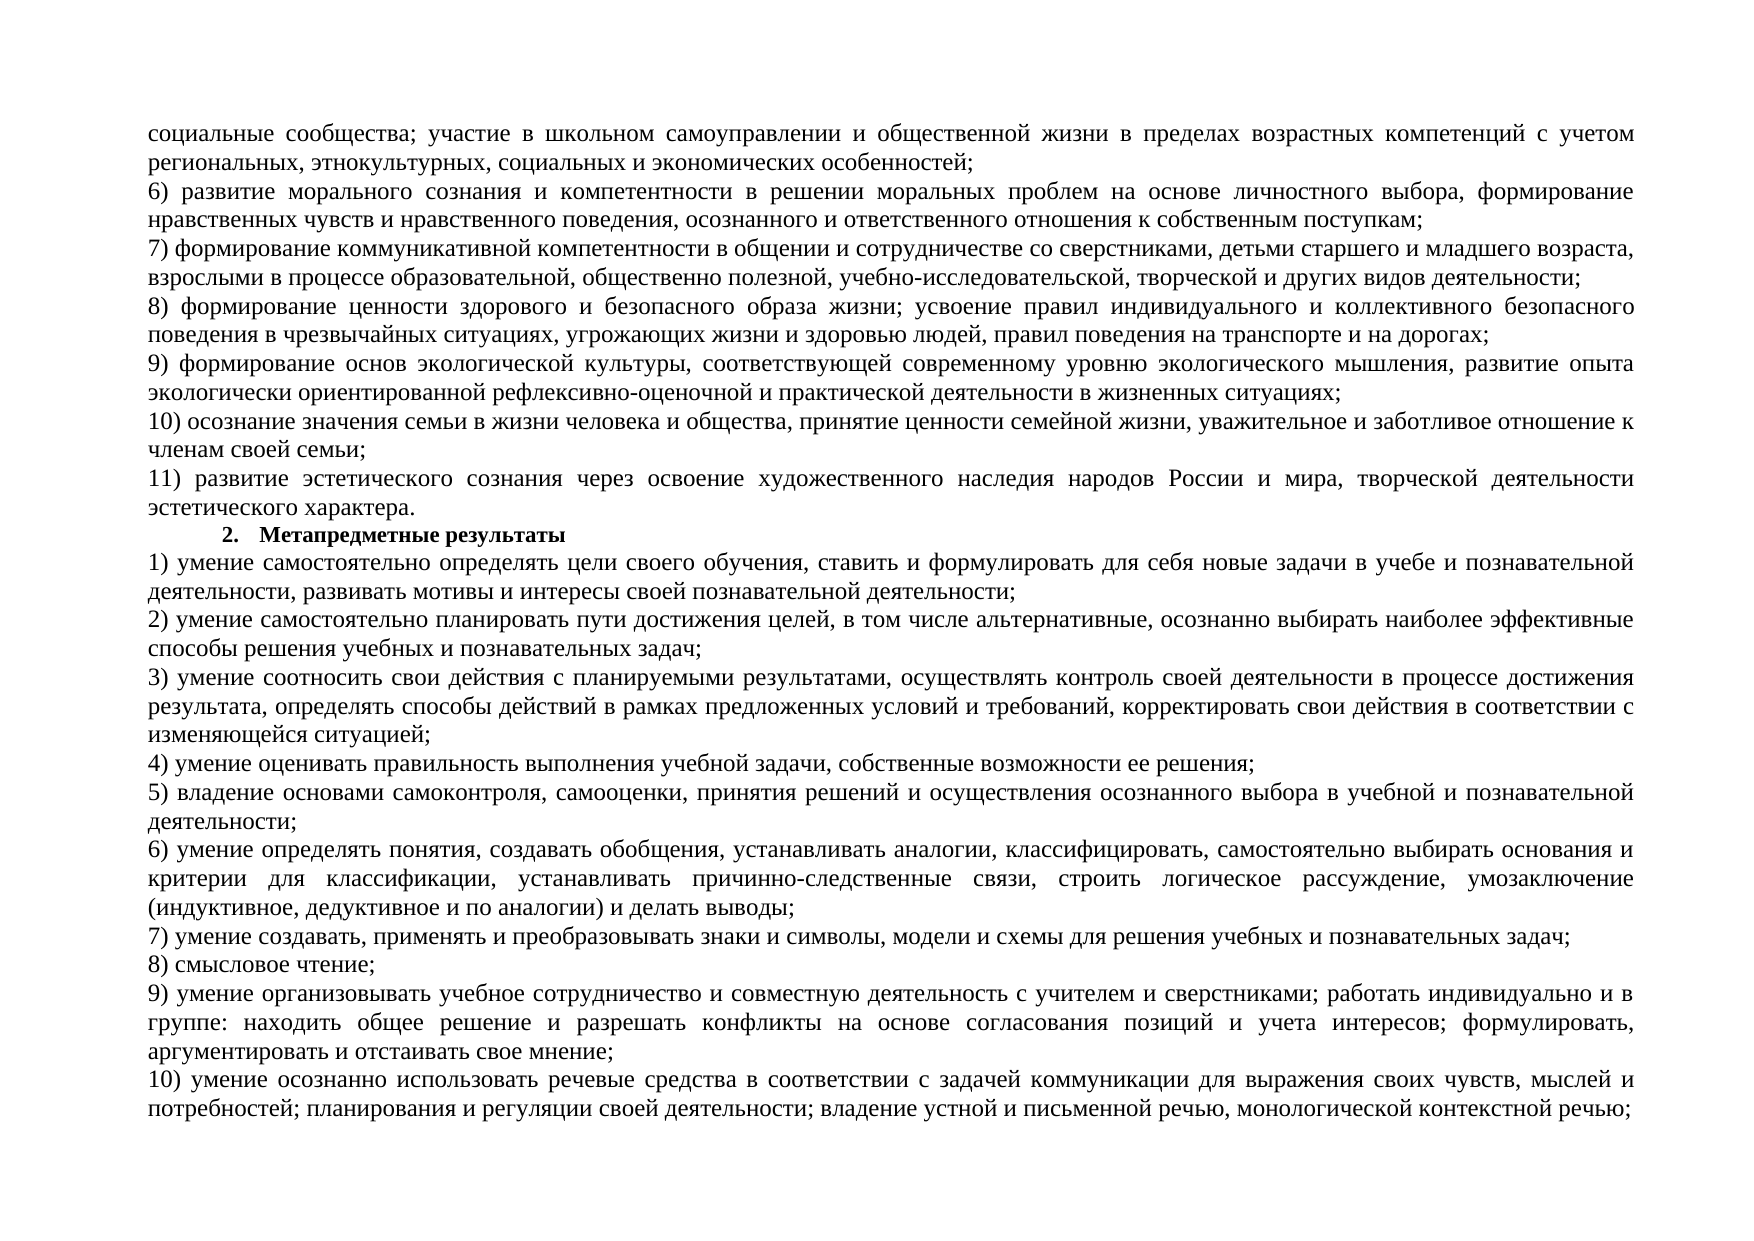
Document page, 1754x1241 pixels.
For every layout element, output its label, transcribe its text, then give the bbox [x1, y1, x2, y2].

text 10) осознание значения семьи в жизни человека и общества, принятие ценности семейной жизни, уважительное и заботливое отношение к членам своей семьи; [148, 406, 1636, 463]
text 9) формирование основ экологической культуры, соответствующей современному уровню экологического мышления, развитие опыта экологически ориентированной рефлексивно-оценочной и практической деятельности в жизненных ситуациях; [148, 348, 1636, 406]
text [148, 118, 1636, 176]
text 10) умение осознанно использовать речевые средства в соответствии с задачей коммуникации для выражения своих чувств, мыслей и потребностей; планирования и регуляции своей деятельности; владение устной и письменной речью, монологической контекстной речью; [148, 1064, 1636, 1122]
text 3) умение соотносить свои действия с планируемыми результатами, осуществлять контроль своей деятельности в процессе достижения результата, определять способы действий в рамках предложенных условий и требований, корректировать свои действия в соответствии с изменяющейся ситуацией; [148, 662, 1636, 748]
text 11) развитие эстетического сознания через освоение художественного наследия народов России и мира, творческой деятельности эстетического характера. [148, 463, 1636, 521]
text 6) умение определять понятия, создавать обобщения, устанавливать аналогии, классифицировать, самостоятельно выбирать основания и критерии для классификации, устанавливать причинно-следственные связи, строить логическое рассуждение, умозаключение (индуктивное, дедуктивное и по аналогии) и делать выводы; [148, 834, 1636, 921]
text 5) владение основами самоконтроля, самооценки, принятия решений и осуществления осознанного выбора в учебной и познавательной деятельности; [148, 777, 1636, 834]
text 8) формирование ценности здорового и безопасного образа жизни; усвоение правил индивидуального и коллективного безопасного поведения в чрезвычайных ситуациях, угрожающих жизни и здоровью людей, правил поведения на транспорте и на дорогах; [148, 291, 1636, 348]
subtitle Метапредметные результаты [222, 521, 1636, 547]
text 1) умение самостоятельно определять цели своего обучения, ставить и формулировать для себя новые задачи в учебе и познавательной деятельности, развивать мотивы и интересы своей познавательной деятельности; [148, 547, 1636, 604]
text 4) умение оценивать правильность выполнения учебной задачи, собственные возможности ее решения; [148, 748, 1636, 777]
text 9) умение организовывать учебное сотрудничество и совместную деятельность с учителем и сверстниками; работать индивидуально и в группе: находить общее решение и разрешать конфликты на основе согласования позиций и учета интересов; формулировать, аргументировать и отстаивать свое мнение; [148, 978, 1636, 1064]
text 6) развитие морального сознания и компетентности в решении моральных проблем на основе личностного выбора, формирование нравственных чувств и нравственного поведения, осознанного и ответственного отношения к собственным поступкам; [148, 176, 1636, 233]
text 7) умение создавать, применять и преобразовывать знаки и символы, модели и схемы для решения учебных и познавательных задач; [148, 921, 1636, 949]
text 7) формирование коммуникативной компетентности в общении и сотрудничестве со сверстниками, детьми старшего и младшего возраста, взрослыми в процессе образовательной, общественно полезной, учебно-исследовательской, творческой и других видов деятельности; [148, 233, 1636, 291]
text 8) смысловое чтение; [148, 949, 1636, 978]
text 2) умение самостоятельно планировать пути достижения целей, в том числе альтернативные, осознанно выбирать наиболее эффективные способы решения учебных и познавательных задач; [148, 604, 1636, 662]
